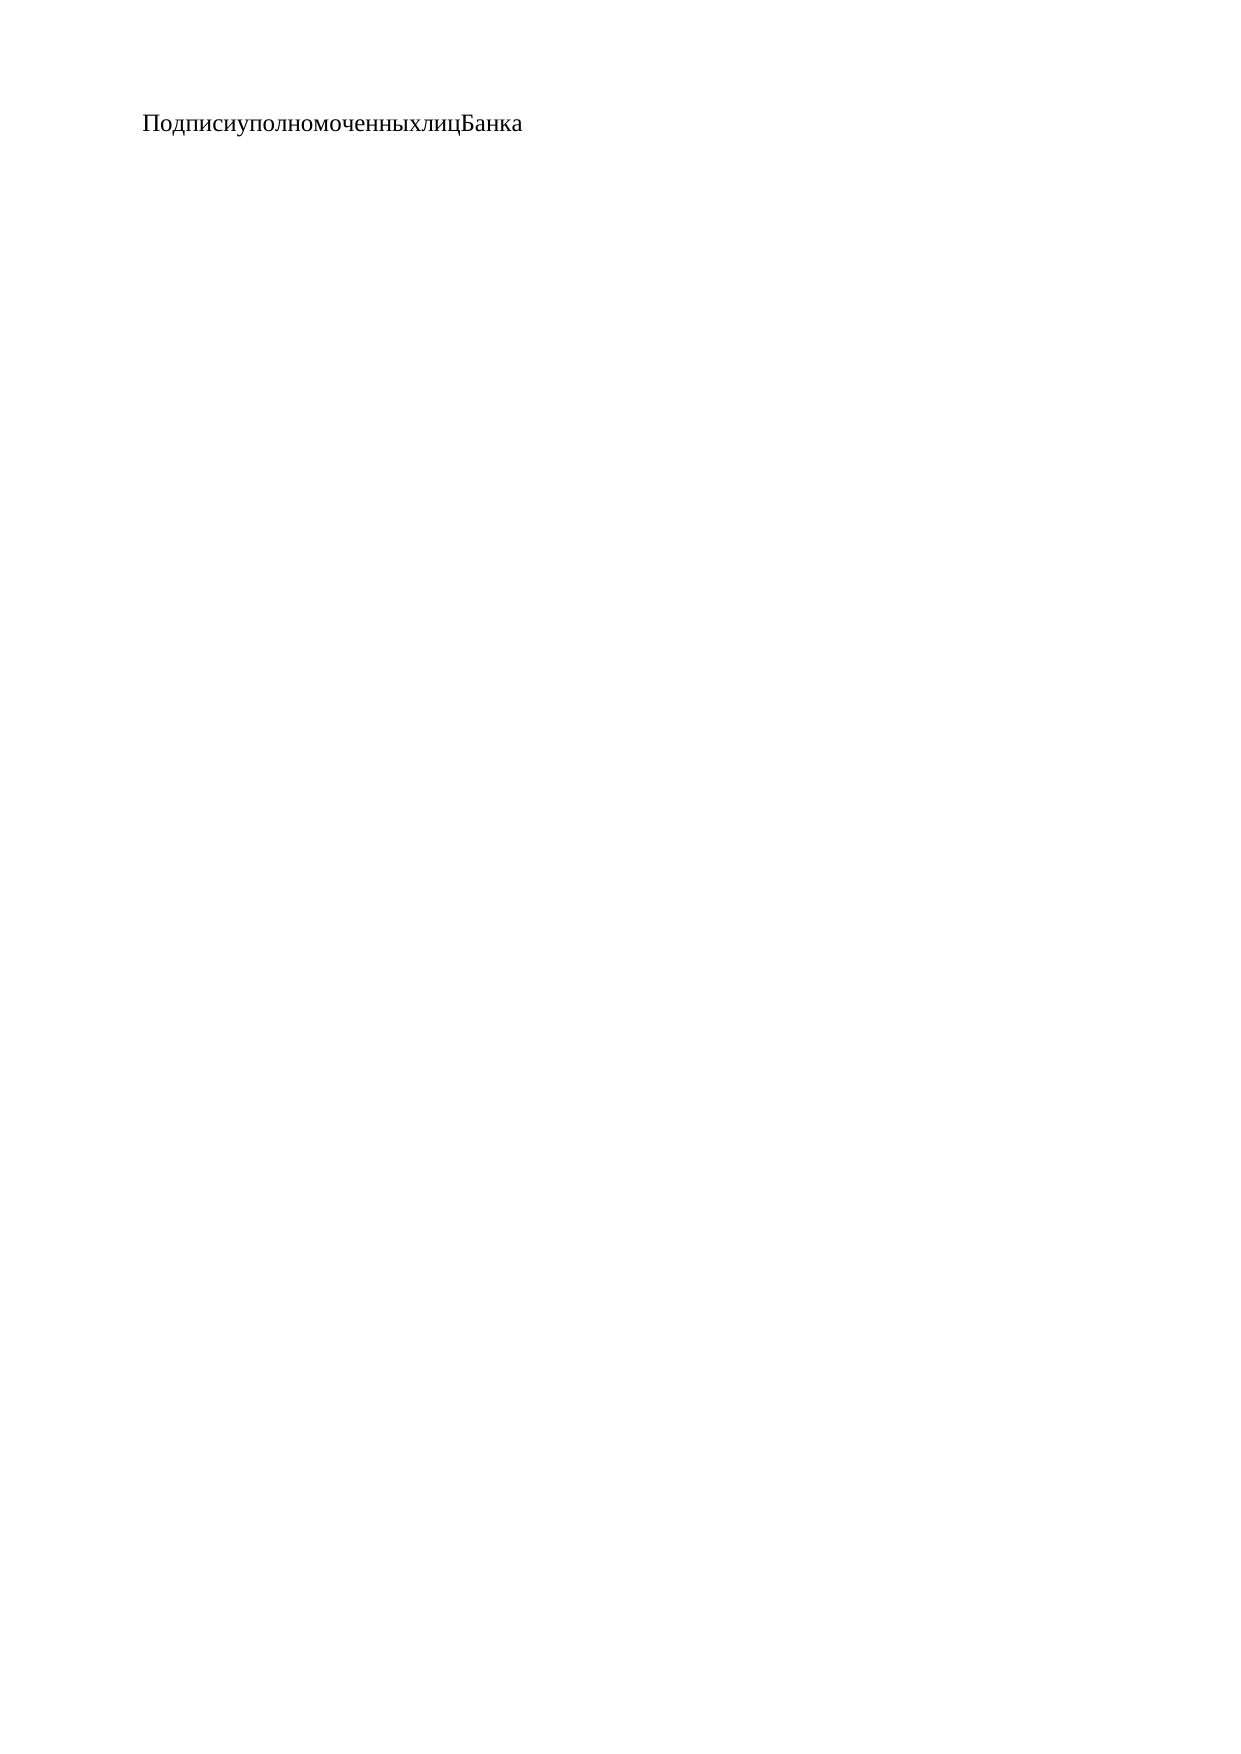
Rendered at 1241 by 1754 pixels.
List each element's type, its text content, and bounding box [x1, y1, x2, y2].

text ПодписиуполномоченныхлицБанка [142, 108, 1157, 137]
